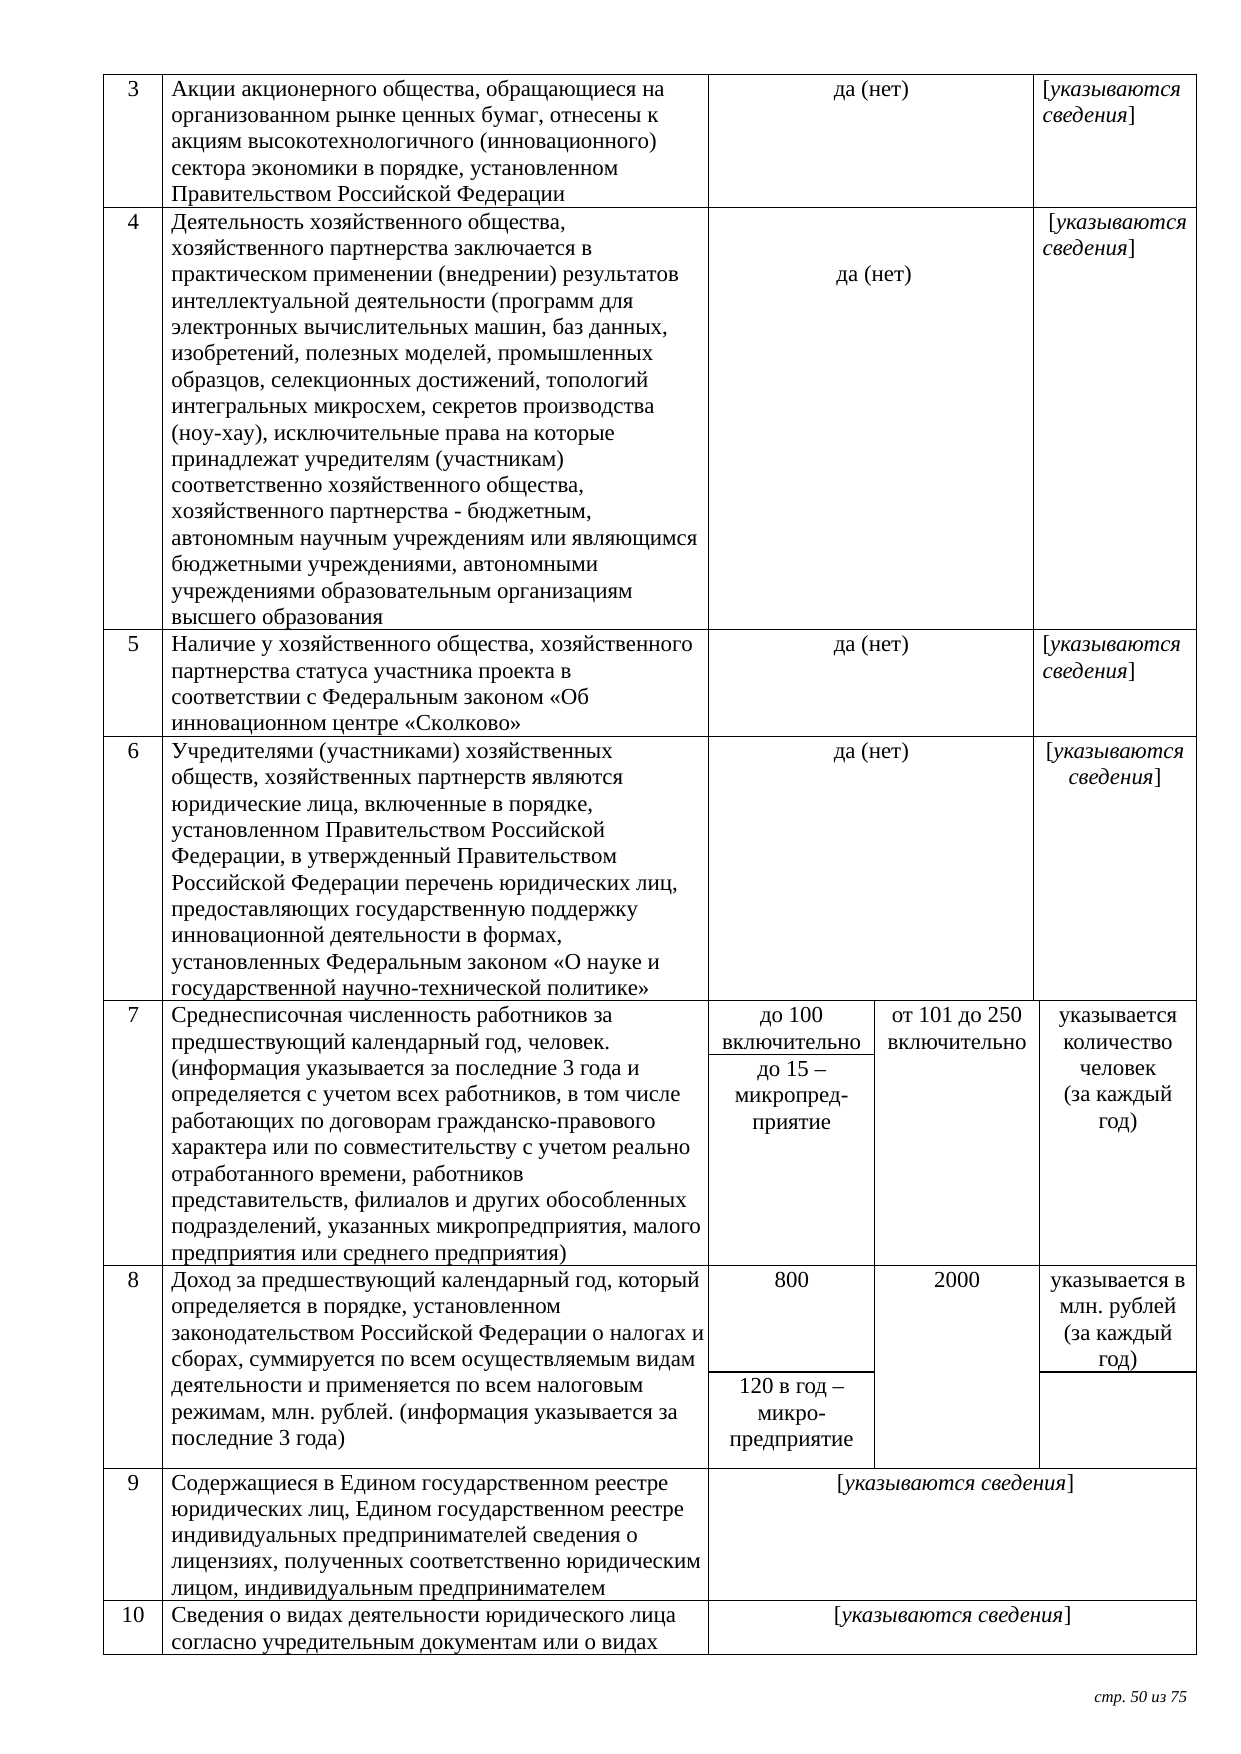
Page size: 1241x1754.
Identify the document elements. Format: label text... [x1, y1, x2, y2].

table_cell 8 [104, 1266, 162, 1467]
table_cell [709, 1601, 1196, 1654]
table_cell 4 [104, 208, 162, 629]
table_cell [указываются сведения] [1034, 630, 1196, 736]
table_cell да (нет) [709, 208, 1033, 629]
table_cell Доход за предшествующий календарный год, который определяется в порядке, установленном законодательством Российской Федерации о налогах и сборах, суммируется по всем осуществляемым видам деятельности и применяется по всем налоговым режимам, млн. рублей. (информация указывается за последние 3 года) [163, 1266, 708, 1467]
table_cell до 15 – микропредприятие [709, 1055, 874, 1265]
table_cell [указываются сведения] [1034, 737, 1196, 1000]
table_cell до 100 включительно [709, 1001, 874, 1054]
table_cell 6 [104, 737, 162, 1000]
table_cell Среднесписочная численность работников за предшествующий календарный год, человек. (информация указывается за последние 3 года и определяется с учетом всех работников, в том числе работающих по договорам гражданско-правового характера или по совместительству с учетом реально отработанного времени, работников представительств, филиалов и других обособленных подразделений, указанных микропредприятия, малого предприятия или среднего предприятия) [163, 1001, 708, 1265]
table_cell 9 [104, 1469, 162, 1600]
table_cell да (нет) [709, 737, 1033, 1000]
table_cell Деятельность хозяйственного общества, хозяйственного партнерства заключается в практическом применении (внедрении) результатов интеллектуальной деятельности (программ для электронных вычислительных машин, баз данных, изобретений, полезных моделей, промышленных образцов, селекционных достижений, топологий интегральных микросхем, секретов производства (ноу-хау), исключительные права на которые принадлежат учредителям (участникам) соответственно хозяйственного общества, хозяйственного партнерства - бюджетным, автономным научным учреждениям или являющимся бюджетными учреждениями, автономными учреждениями образовательным организациям высшего образования [163, 208, 708, 629]
table_cell 2000 [875, 1266, 1039, 1467]
table_cell указывается количество человек (за каждый год) [1040, 1001, 1196, 1265]
table_cell 5 [104, 630, 162, 736]
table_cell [1034, 75, 1196, 207]
table_cell да (нет) [709, 630, 1033, 736]
table_cell [указываются сведения] [709, 1469, 1196, 1600]
table_cell 3 [104, 75, 162, 207]
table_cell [163, 1601, 708, 1654]
table_cell 7 [104, 1001, 162, 1265]
table_cell Учредителями (участниками) хозяйственных обществ, хозяйственных партнерств являются юридические лица, включенные в порядке, установленном Правительством Российской Федерации, в утвержденный Правительством Российской Федерации перечень юридических лиц, предоставляющих государственную поддержку инновационной деятельности в формах, установленных Федеральным законом «О науке и государственной научно-технической политике» [163, 737, 708, 1000]
table_cell Акции акционерного общества, обращающиеся на организованном рынке ценных бумаг, отнесены к акциям высокотехнологичного (инновационного) сектора экономики в порядке, установленном Правительством Российской Федерации [163, 75, 708, 207]
table_cell указывается в млн. рублей (за каждый год) [1040, 1266, 1196, 1371]
table_cell Содержащиеся в Едином государственном реестре юридических лиц, Едином государственном реестре индивидуальных предпринимателей сведения о лицензиях, полученных соответственно юридическим лицом, индивидуальным предпринимателем [163, 1469, 708, 1600]
table_cell Наличие у хозяйственного общества, хозяйственного партнерства статуса участника проекта в соответствии с Федеральным законом «Об инновационном центре «Сколково» [163, 630, 708, 736]
table_cell [указываются сведения] [1034, 208, 1196, 629]
table_cell [1040, 1373, 1196, 1467]
table_cell 10 [104, 1601, 162, 1654]
table_cell 800 [709, 1266, 874, 1371]
table_cell 120 в год – микропредприятие [709, 1373, 874, 1467]
table_cell от 101 до 250 включительно [875, 1001, 1039, 1265]
table_cell да (нет) [709, 75, 1033, 207]
